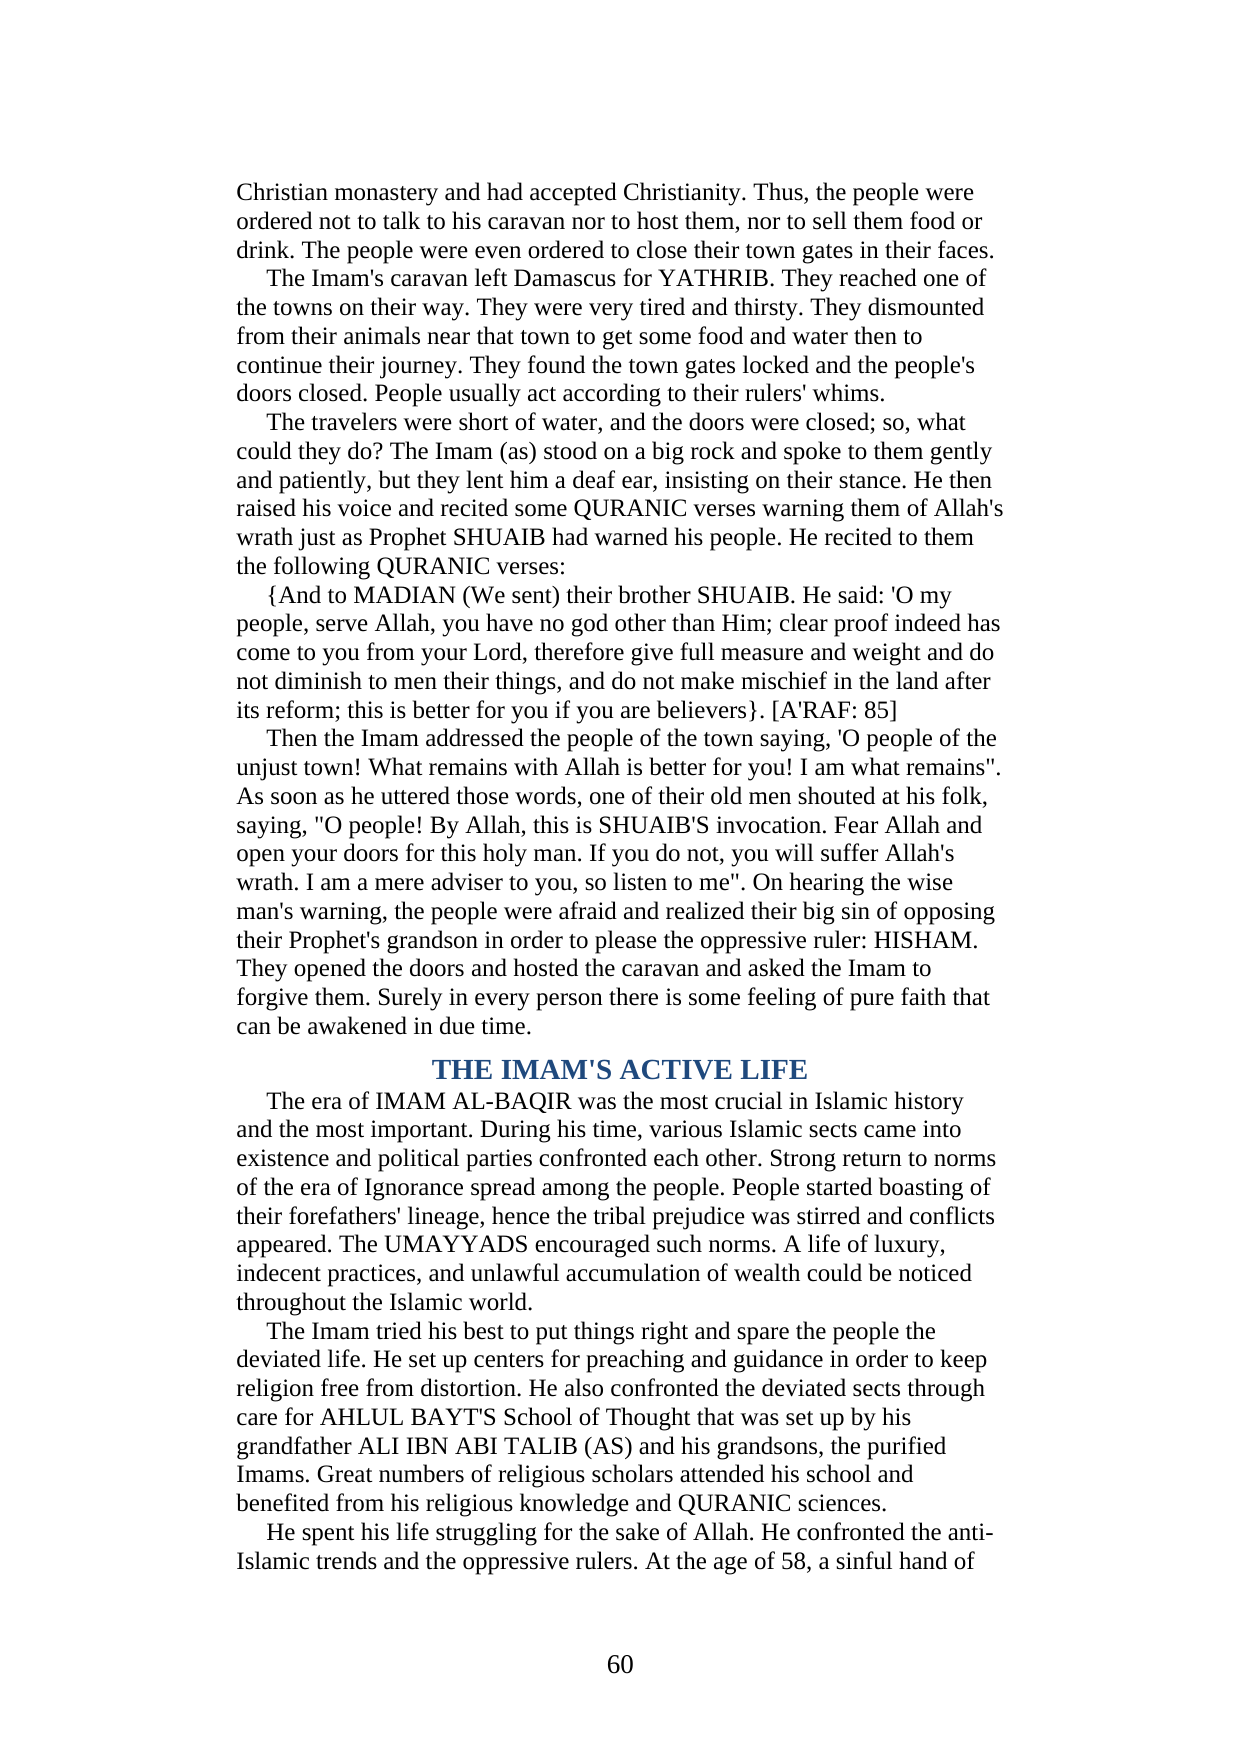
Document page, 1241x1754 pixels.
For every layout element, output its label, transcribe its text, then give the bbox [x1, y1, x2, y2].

subtitle THE IMAM'S ACTIVE LIFE [236, 1052, 1004, 1086]
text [236, 1517, 1004, 1574]
text Then the Imam addressed the people of the town saying, 'O people of the unjust town! What remains with Allah is better for you! I am what remains". As soon as he uttered those words, one of their old men shouted at his folk, saying, "O people! By Allah, this is SHUAIB'S invocation. Fear Allah and open your doors for this holy man. If you do not, you will suffer Allah's wrath. I am a mere adviser to you, so listen to me". On hearing the wise man's warning, the people were afraid and realized their big sin of opposing their Prophet's grandson in order to please the oppressive ruler: HISHAM. They opened the doors and hosted the caravan and asked the Imam to forgive them. Surely in every person there is some feeling of pure faith that can be awakened in due time. [236, 723, 1004, 1040]
text The Imam's caravan left Damascus for YATHRIB. They reached one of the towns on their way. They were very tired and thirsty. They dismounted from their animals near that town to get some food and water then to continue their journey. They found the town gates locked and the people's doors closed. People usually act according to their rulers' whims. [236, 263, 1004, 407]
text The Imam tried his best to put things right and spare the people the deviated life. He set up centers for preaching and guidance in order to keep religion free from distortion. He also confronted the deviated sects through care for AHLUL BAYT'S School of Thought that was set up by his grandfather ALI IBN ABI TALIB (AS) and his grandsons, the purified Imams. Great numbers of religious scholars attended his school and benefited from his religious knowledge and QURANIC sciences. [236, 1316, 1004, 1517]
text {And to MADIAN (We sent) their brother SHUAIB. He said: 'O my people, serve Allah, you have no god other than Him; clear proof indeed has come to you from your Lord, therefore give full measure and weight and do not diminish to men their things, and do not make mischief in the land after its reform; this is better for you if you are believers}. [A'RAF: 85] [236, 580, 1004, 723]
text The travelers were short of water, and the doors were closed; so, what could they do? The Imam (as) stood on a big rock and spoke to them gently and patiently, but they lent him a deaf ear, insisting on their stance. He then raised his voice and recited some QURANIC verses warning them of Allah's wrath just as Prophet SHUAIB had warned his people. He recited to them the following QURANIC verses: [236, 407, 1004, 580]
text The era of IMAM AL-BAQIR was the most crucial in Islamic history and the most important. During his time, various Islamic sects came into existence and political parties confronted each other. Strong return to norms of the era of Ignorance spread among the people. People started boasting of their forefathers' lineage, hence the tribal prejudice was stirred and conflicts appeared. The UMAYYADS encouraged such norms. A life of luxury, indecent practices, and unlawful accumulation of wealth could be noticed throughout the Islamic world. [236, 1086, 1004, 1316]
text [236, 177, 1004, 263]
